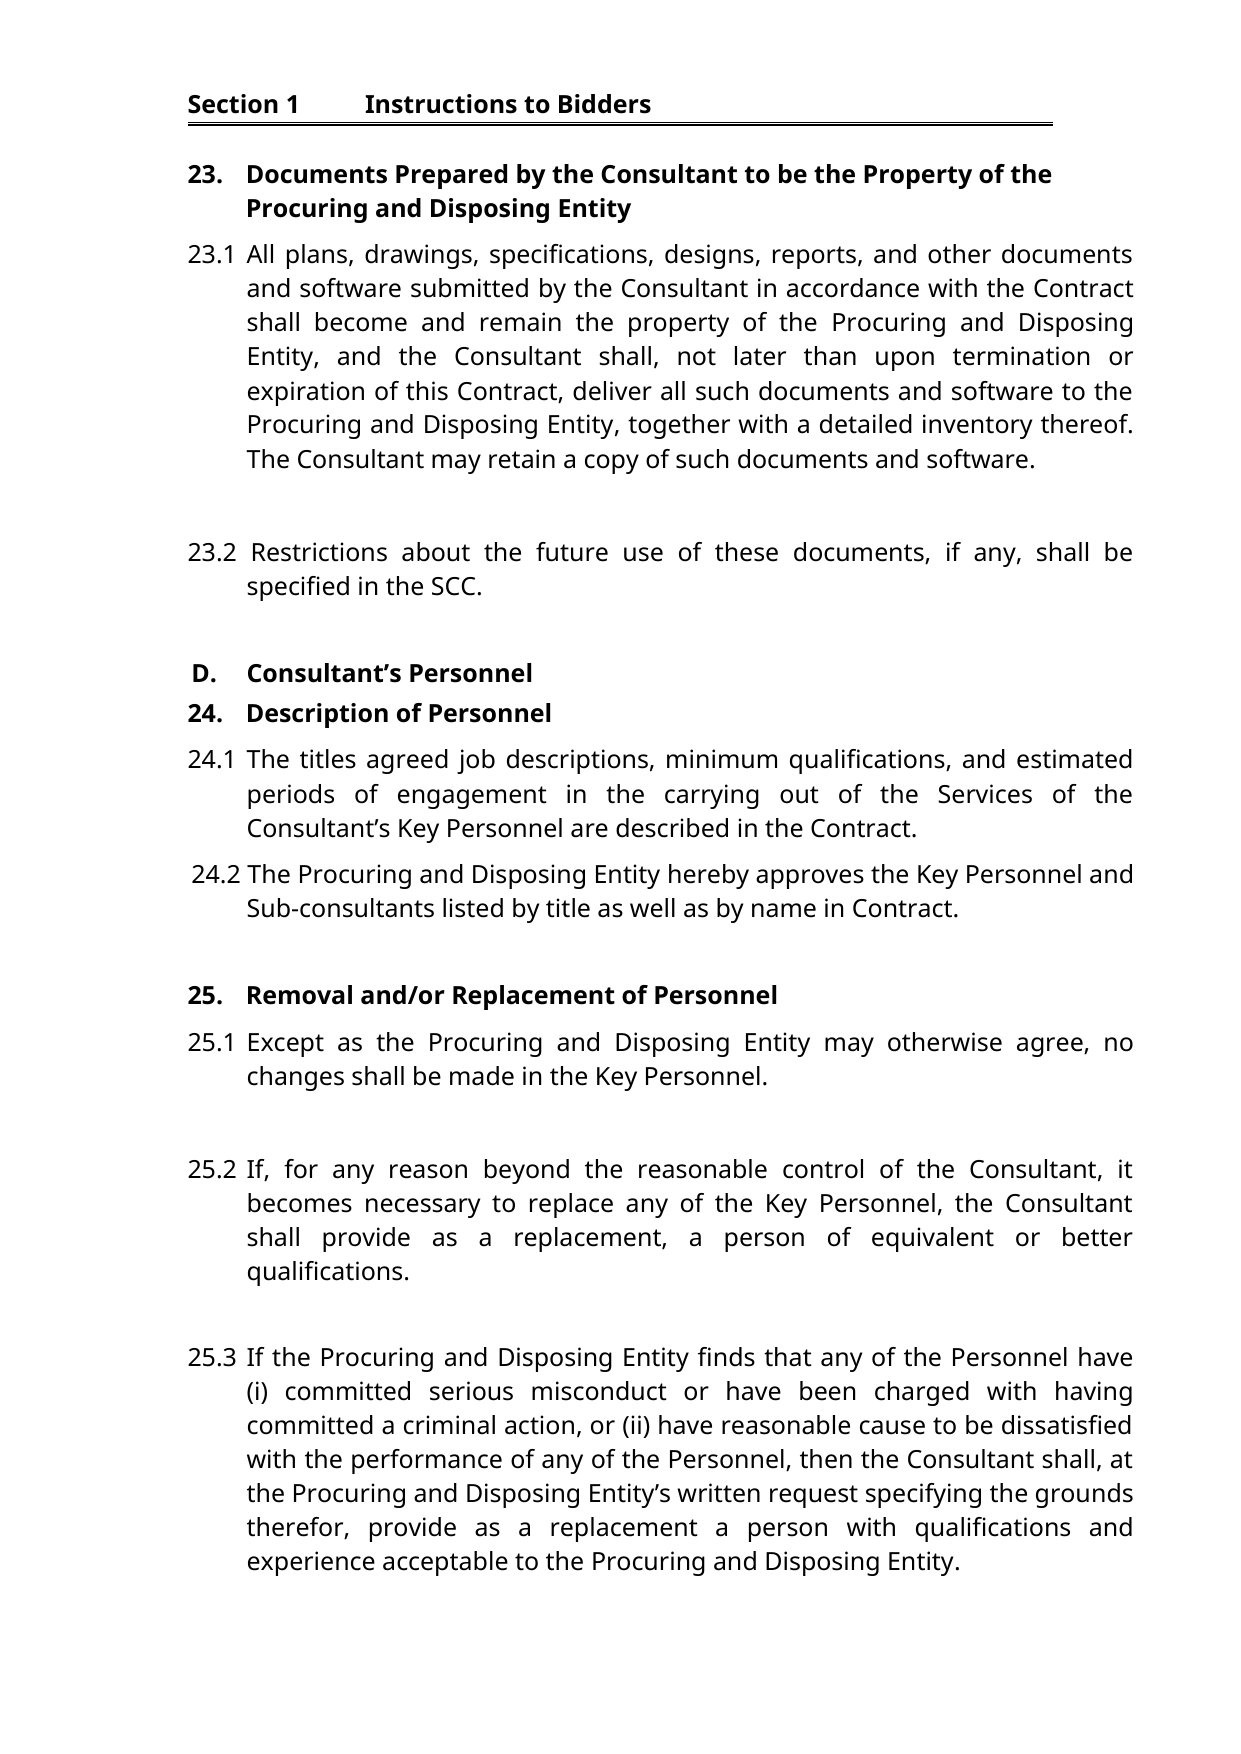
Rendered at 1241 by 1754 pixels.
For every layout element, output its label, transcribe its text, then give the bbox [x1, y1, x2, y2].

table_cell 24.1 The titles agreed job descriptions, minimum qualifications, and estimated periods of engagement in the carrying out of the Services of the Consultant’s Key Personnel are described in the Contract. 24.2 The Procuring and Disposing Entity hereby approves the Key Personnel and Sub-consultants listed by title as well as by name in Contract. [180, 730, 1146, 972]
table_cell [180, 1012, 1146, 1578]
table_cell Description of Personnel [180, 689, 1146, 730]
table_cell Consultant’s Personnel [180, 649, 1146, 689]
table_cell Removal and/or Replacement of Personnel [180, 972, 1146, 1012]
table_cell Documents Prepared by the Consultant to be the Property of the Procuring and Disposing Entity [180, 150, 1146, 224]
table_cell 23.1 All plans, drawings, specifications, designs, reports, and other documents and software submitted by the Consultant in accordance with the Contract shall become and remain the property of the Procuring and Disposing Entity, and the Consultant shall, not later than upon termination or expiration of this Contract, deliver all such documents and software to the Procuring and Disposing Entity, together with a detailed inventory thereof. The Consultant may retain a copy of such documents and software. 23.2 Restrictions about the future use of these documents, if any, shall be specified in the SCC. [180, 224, 1146, 649]
